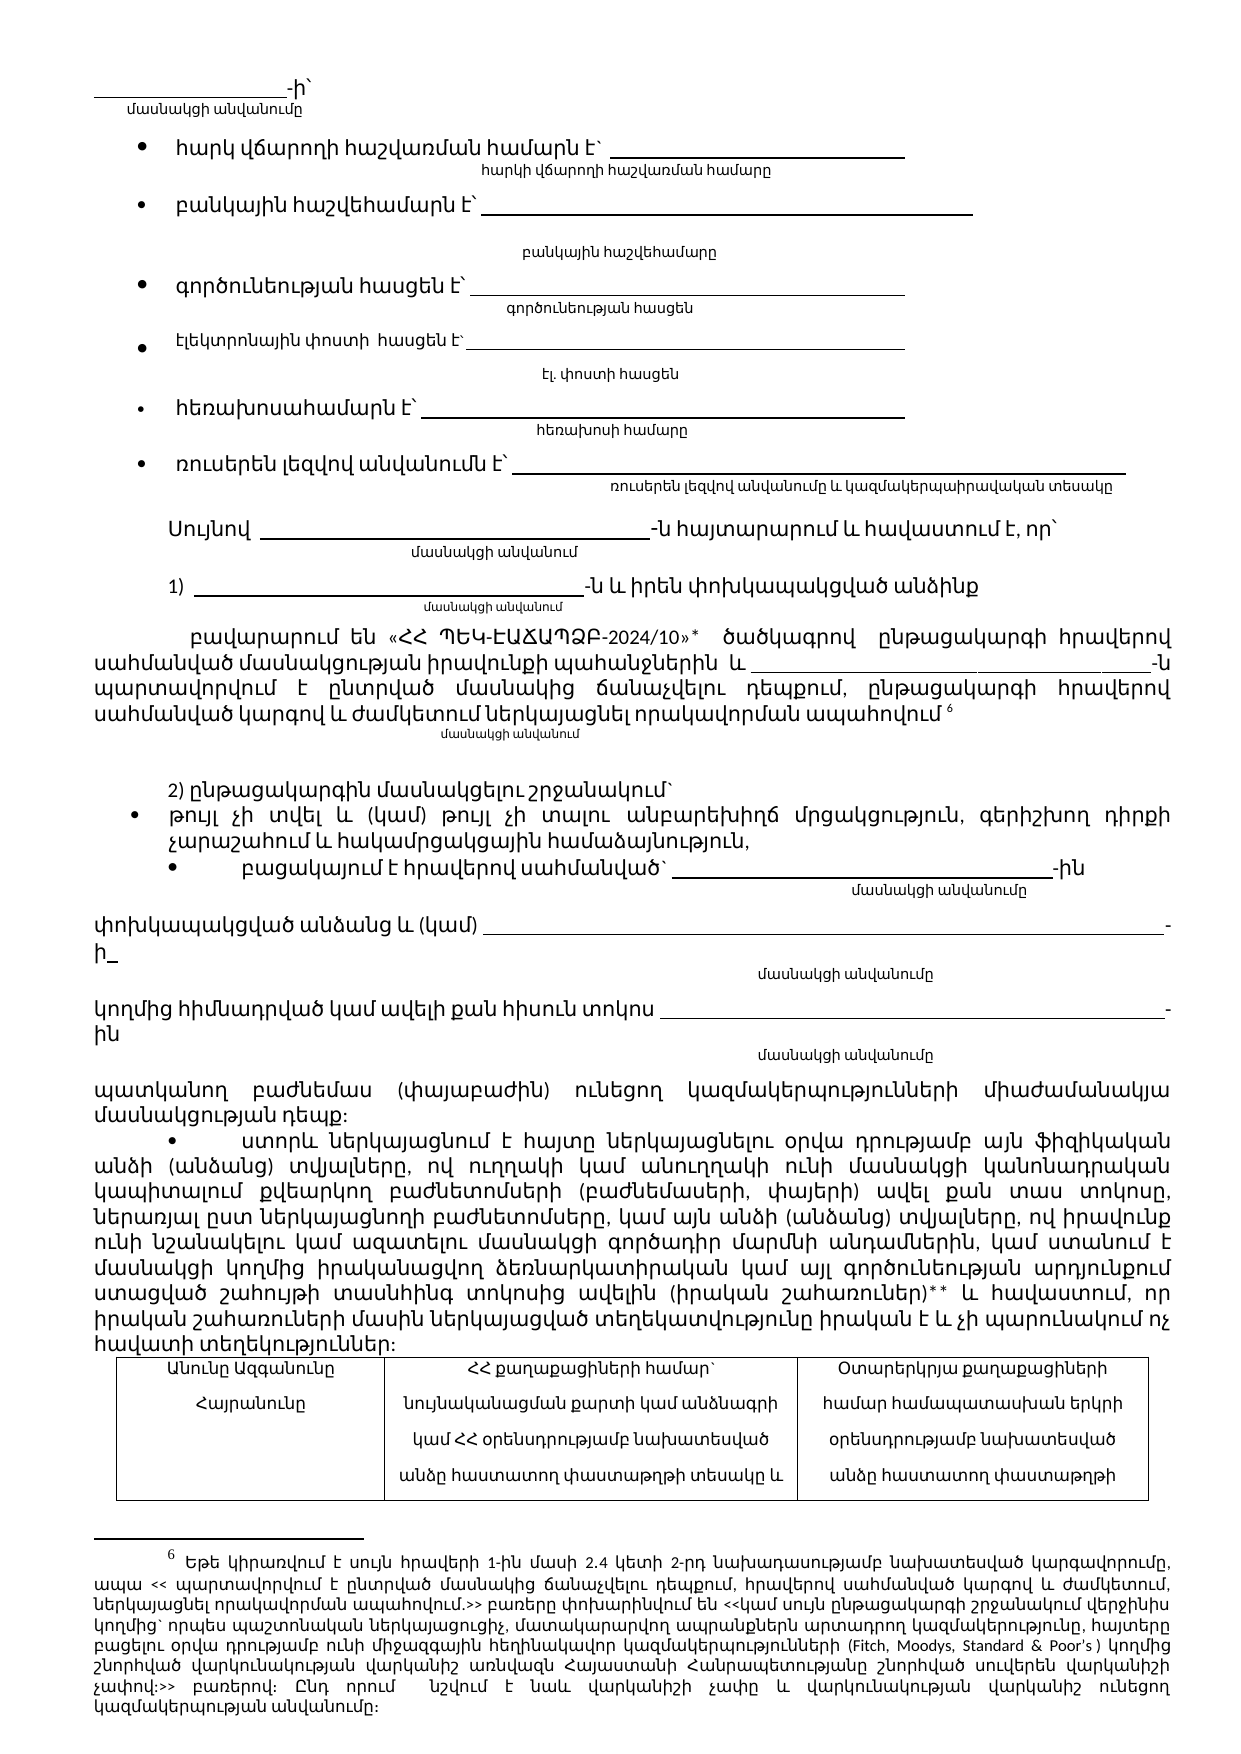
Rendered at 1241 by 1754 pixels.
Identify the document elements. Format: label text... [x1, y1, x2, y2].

text 1) -ն և իրեն փոխկապակցված անձինք [94, 574, 1171, 599]
list գործունեության հասցեն է՝ [138, 273, 1171, 299]
text մասնակցի անվանում [94, 599, 1171, 624]
list բացակայում է հրավերով սահմանված` -ին [94, 853, 1171, 881]
text մասնակցի անվանումը [94, 965, 1171, 996]
text ռուսերեն լեզվով անվանումը և կազմակերպաիրավական տեսակը [536, 477, 1171, 507]
text բանկային հաշվեհամարը [94, 243, 1171, 273]
text 2) ընթացակարգին մասնակցելու շրջանակում` [94, 777, 1171, 802]
text մասնակցի անվանումը [94, 881, 1171, 912]
text Սույնով -ն հայտարարում և հավաստում է, որ՝ [94, 513, 1171, 543]
text մասնակցի անվանումը [94, 1047, 1171, 1077]
text հարկի վճարողի հաշվառման համարը [94, 161, 1171, 192]
text պատկանող բաժնեմաս (փայաբաժին) ունեցող կազմակերպությունների միաժամանակյա մասնակցության դեպք: [94, 1077, 1171, 1128]
text մասնակցի անվանումը [94, 100, 1171, 131]
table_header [798, 1358, 1148, 1500]
list թույլ չի տվել և (կամ) թույլ չի տալու անբարեխիղճ մրցակցություն, գերիշխող դիրքի չարաշահում և հակամրցակցային համաձայնություն, [131, 802, 1171, 853]
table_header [385, 1358, 797, 1500]
list հեռախոսահամարն է՝ [138, 396, 1171, 421]
text մասնակցի անվանում [94, 543, 1171, 574]
list հարկ վճարողի հաշվառման համարն է` [138, 131, 1171, 161]
list էլեկտրոնային փոստի հասցեն է՝ [138, 329, 1171, 365]
list բանկային հաշվեհամարն է՝ [138, 192, 1171, 243]
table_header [117, 1358, 384, 1500]
text գործունեության հասցեն [94, 299, 1171, 329]
text էլ. փոստի հասցեն [94, 365, 1171, 396]
list ռուսերեն լեզվով անվանումն է՝ [138, 452, 1171, 477]
text -ի՝ [94, 75, 1171, 100]
text կողմից հիմնադրված կամ ավելի քան հիսուն տոկոս -ին [94, 996, 1171, 1047]
text բավարարում են «ՀՀ ՊԵԿ-ԷԱՃԱՊՁԲ-2024/10»* ծածկագրով ընթացակարգի հրավերով սահմանված մասնակցության իրավունքի պահանջներին և -ն պարտավորվում է ընտրված մասնակից ճանաչվելու դեպքում, ընթացակարգի հրավերով սահմանված կարգով և ժամկետում ներկայացնել որակավորման ապահովում [94, 624, 1171, 726]
list ստորև ներկայացնում է հայտը ներկայացնելու օրվա դրությամբ այն ֆիզիկական անձի (անձանց) տվյալները, ով ուղղակի կամ անուղղակի ունի մասնակցի կանոնադրական կապիտալում քվեարկող բաժնետոմսերի (բաժնեմասերի, փայերի) ավել քան տաս տոկոսը, ներառյալ ըստ ներկայացնողի բաժնետոմսերը, կամ այն անձի (անձանց) տվյալները, ով իրավունք ունի նշանակելու կամ ազատելու մասնակցի գործադիր մարմնի անդամներին, կամ ստանում է մասնակցի կողմից իրականացվող ձեռնարկատիրական կամ այլ գործունեության արդյունքում ստացված շահույթի տասնհինգ տոկոսից ավելին (իրական շահառուներ)** և հավաստում, որ իրական շահառուների մասին ներկայացված տեղեկատվությունը իրական է և չի պարունակում ոչ հավատի տեղեկություններ: [94, 1128, 1171, 1357]
text մասնակցի անվանում [94, 726, 1171, 752]
text հեռախոսի համարը [462, 421, 1171, 452]
text փոխկապակցված անձանց և (կամ) -ի [94, 912, 1171, 965]
